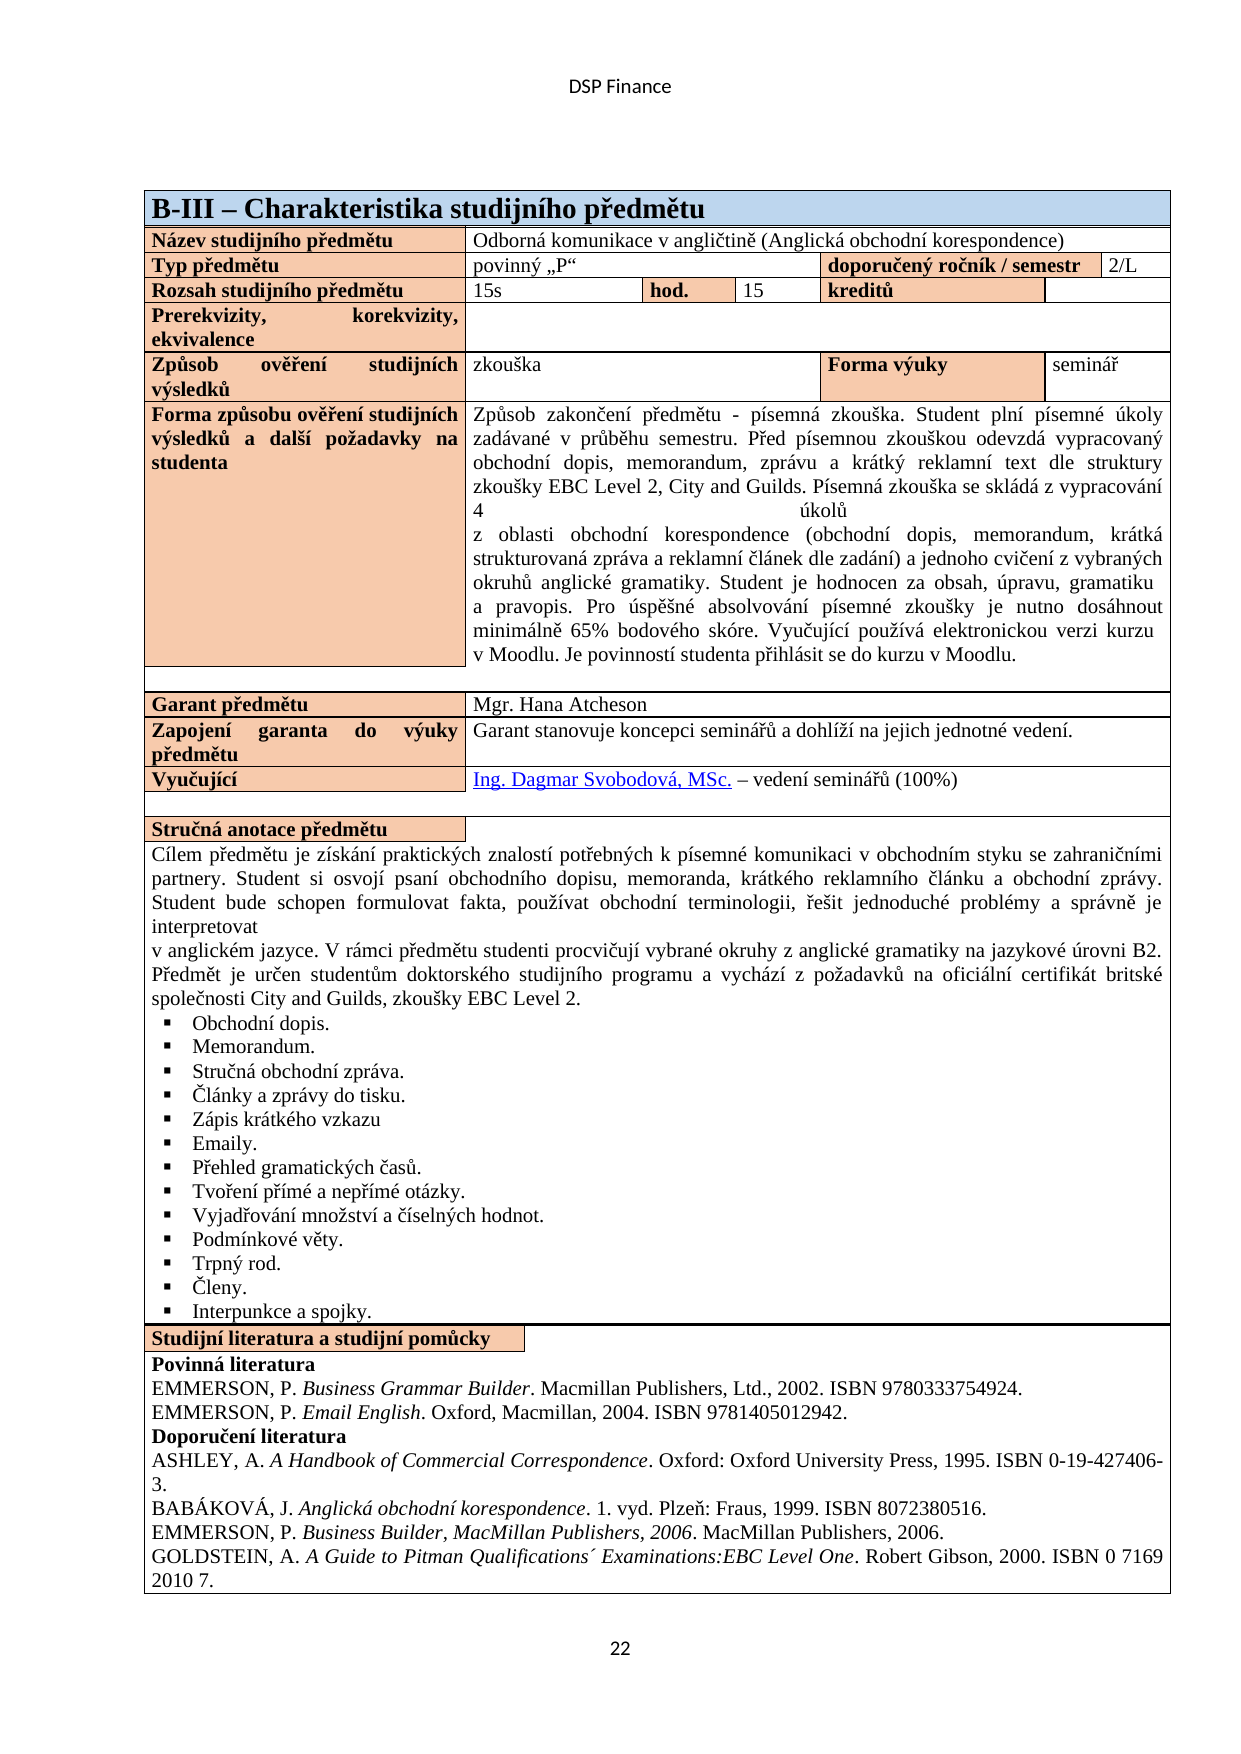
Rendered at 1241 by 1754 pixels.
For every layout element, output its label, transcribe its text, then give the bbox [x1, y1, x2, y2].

table_cell Garant předmětu [145, 693, 465, 716]
table_cell [145, 666, 1170, 691]
table_cell povinný „P“ [466, 253, 820, 277]
table_cell [145, 791, 1170, 816]
table_cell Studijní literatura a studijní pomůcky [145, 1326, 524, 1351]
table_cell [145, 1351, 1170, 1592]
table_cell Zapojení garanta do výuky předmětu [145, 718, 465, 766]
table_cell zkouška [466, 353, 820, 401]
table_cell Stručná anotace předmětu [145, 817, 465, 841]
table_cell kreditů [821, 278, 1044, 302]
table_cell hod. [643, 278, 735, 302]
table_header B-III – Charakteristika studijního předmětu [145, 191, 1170, 225]
table_cell Ing. Dagmar Svobodová, MSc. – vedení seminářů (100%) [466, 767, 1170, 791]
table_cell Rozsah studijního předmětu [145, 278, 465, 302]
table_cell Způsob ověření studijních výsledků [145, 353, 465, 401]
table_cell Garant stanovuje koncepci seminářů a dohlíží na jejich jednotné vedení. [466, 718, 1170, 766]
table_cell Odborná komunikace v angličtině (Anglická obchodní korespondence) [466, 228, 1170, 252]
table_cell Prerekvizity, korekvizity, ekvivalence [145, 303, 465, 351]
table_cell Vyučující [145, 767, 465, 791]
table_cell 2/L [1102, 253, 1170, 277]
table_cell seminář [1046, 353, 1170, 401]
table_cell 15 [736, 278, 820, 302]
table_cell Název studijního předmětu [145, 228, 465, 252]
table_cell 15s [466, 278, 642, 302]
table_cell Typ předmětu [145, 253, 465, 277]
table_cell [1046, 278, 1170, 302]
table_cell doporučený ročník / semestr [821, 253, 1101, 277]
table_cell [525, 1326, 1170, 1351]
table_cell Cílem předmětu je získání praktických znalostí potřebných k písemné komunikaci v obchodním styku se zahraničními partnery. Student si osvojí psaní obchodního dopisu, memoranda, krátkého reklamního článku a obchodní zprávy. Student bude schopen formulovat fakta, používat obchodní terminologii, řešit jednoduché problémy a správně je interpretovat v anglickém jazyce. V rámci předmětu studenti procvičují vybrané okruhy z anglické gramatiky na jazykové úrovni B2. Předmět je určen studentům doktorského studijního programu a vychází z požadavků na oficiální certifikát britské společnosti City and Guilds, zkoušky EBC Level 2. Obchodní dopis. Memorandum. Stručná obchodní zpráva. Články a zprávy do tisku. Zápis krátkého vzkazu Emaily. Přehled gramatických časů. Tvoření přímé a nepřímé otázky. Vyjadřování množství a číselných hodnot. Podmínkové věty. Trpný rod. Členy. Interpunkce a spojky. [145, 841, 1170, 1323]
table_cell Forma způsobu ověření studijních výsledků a další požadavky na studenta [145, 402, 465, 666]
table_cell Forma výuky [821, 353, 1044, 401]
table_cell [466, 303, 1170, 351]
table_cell Způsob zakončení předmětu - písemná zkouška. Student plní písemné úkoly zadávané v průběhu semestru. Před písemnou zkouškou odevzdá vypracovaný obchodní dopis, memorandum, zprávu a krátký reklamní text dle struktury zkoušky EBC Level 2, City and Guilds. Písemná zkouška se skládá z vypracování 4 úkolů z oblasti obchodní korespondence (obchodní dopis, memorandum, krátká strukturovaná zpráva a reklamní článek dle zadání) a jednoho cvičení z vybraných okruhů anglické gramatiky. Student je hodnocen za obsah, úpravu, gramatiku a pravopis. Pro úspěšné absolvování písemné zkoušky je nutno dosáhnout minimálně 65% bodového skóre. Vyučující používá elektronickou verzi kurzu v Moodlu. Je povinností studenta přihlásit se do kurzu v Moodlu. [466, 402, 1170, 666]
table_cell Mgr. Hana Atcheson [466, 693, 1170, 716]
table_cell [466, 817, 1170, 841]
